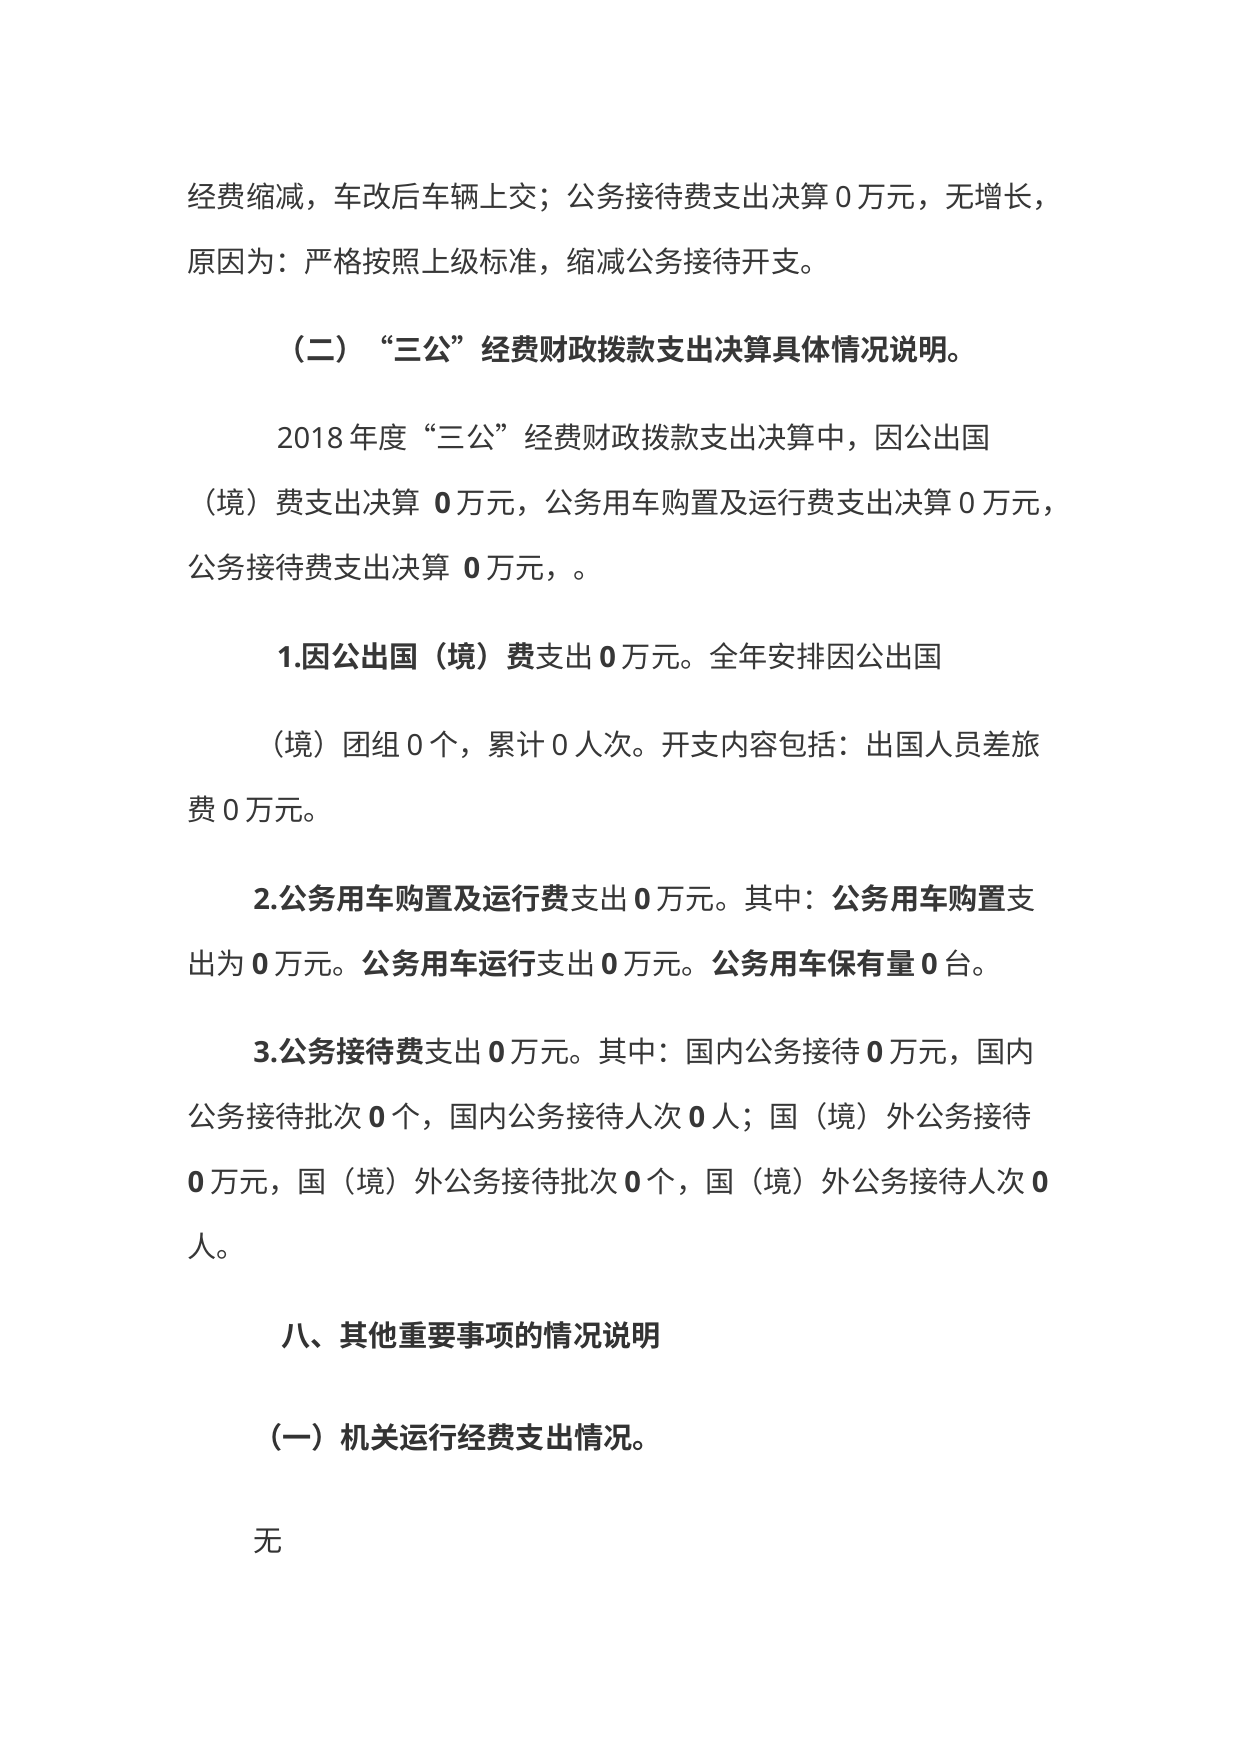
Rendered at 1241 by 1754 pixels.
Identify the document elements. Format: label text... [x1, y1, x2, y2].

text 1.因公出国（境）费支出0万元。全年安排因公出国 [187, 622, 1053, 687]
text （二）“三公”经费财政拨款支出决算具体情况说明。 [187, 315, 1053, 380]
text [187, 162, 1053, 292]
text （境）团组0个，累计0人次。开支内容包括：出国人员差旅费0万元。 [187, 711, 1053, 841]
text 2.公务用车购置及运行费支出0万元。其中：公务用车购置支出为0万元。公务用车运行支出0万元。公务用车保有量0台。 [187, 864, 1053, 994]
text 无 [187, 1506, 1053, 1571]
text 3.公务接待费支出0万元。其中：国内公务接待0万元，国内公务接待批次0个，国内公务接待人次0人；国（境）外公务接待0万元，国（境）外公务接待批次0个，国（境）外公务接待人次0人。 [187, 1018, 1053, 1278]
text 八、其他重要事项的情况说明 [281, 1301, 1053, 1366]
text （一）机关运行经费支出情况。 [187, 1403, 1053, 1468]
text 2018年度“三公”经费财政拨款支出决算中，因公出国（境）费支出决算 0万元，公务用车购置及运行费支出决算0 万元，公务接待费支出决算 0万元，。 [187, 404, 1053, 599]
